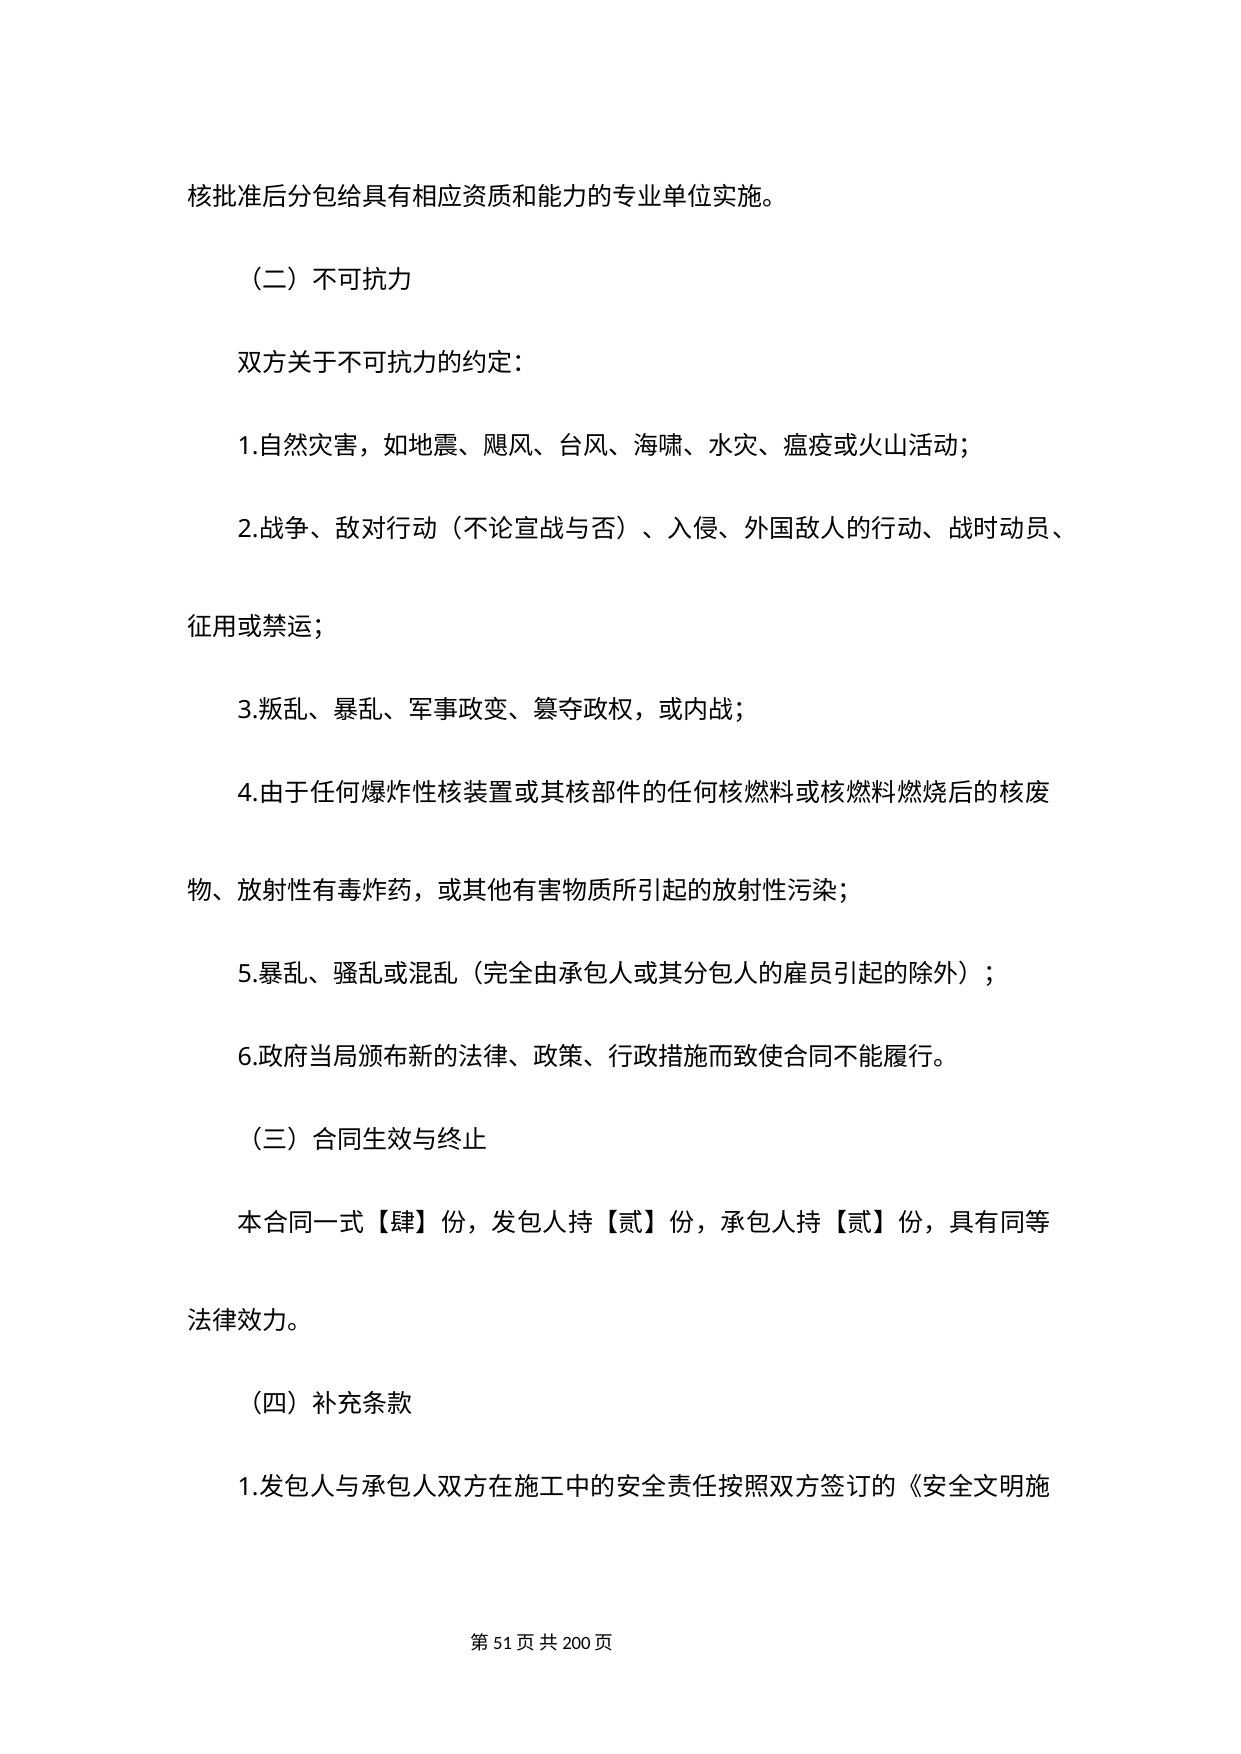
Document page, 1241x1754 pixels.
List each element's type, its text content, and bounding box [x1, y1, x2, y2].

text 4.由于任何爆炸性核装置或其核部件的任何核燃料或核燃料燃烧后的核废物、放射性有毒炸药，或其他有害物质所引起的放射性污染； [187, 758, 1053, 921]
text 3.叛乱、暴乱、军事政变、篡夺政权，或内战； [187, 675, 1053, 740]
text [187, 1452, 1053, 1517]
text 5.暴乱、骚乱或混乱（完全由承包人或其分包人的雇员引起的除外）； [187, 939, 1053, 1004]
text （二）不可抗力 [187, 245, 1053, 310]
text （三）合同生效与终止 [187, 1105, 1053, 1170]
text （四）补充条款 [187, 1369, 1053, 1434]
text 本合同一式【肆】份，发包人持【贰】份，承包人持【贰】份，具有同等法律效力。 [187, 1188, 1053, 1351]
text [187, 162, 1053, 227]
text 1.自然灾害，如地震、飓风、台风、海啸、水灾、瘟疫或火山活动； [187, 411, 1053, 476]
text 2.战争、敌对行动（不论宣战与否）、入侵、外国敌人的行动、战时动员、征用或禁运； [187, 494, 1053, 657]
text 6.政府当局颁布新的法律、政策、行政措施而致使合同不能履行。 [187, 1022, 1053, 1087]
text 双方关于不可抗力的约定： [187, 328, 1053, 393]
